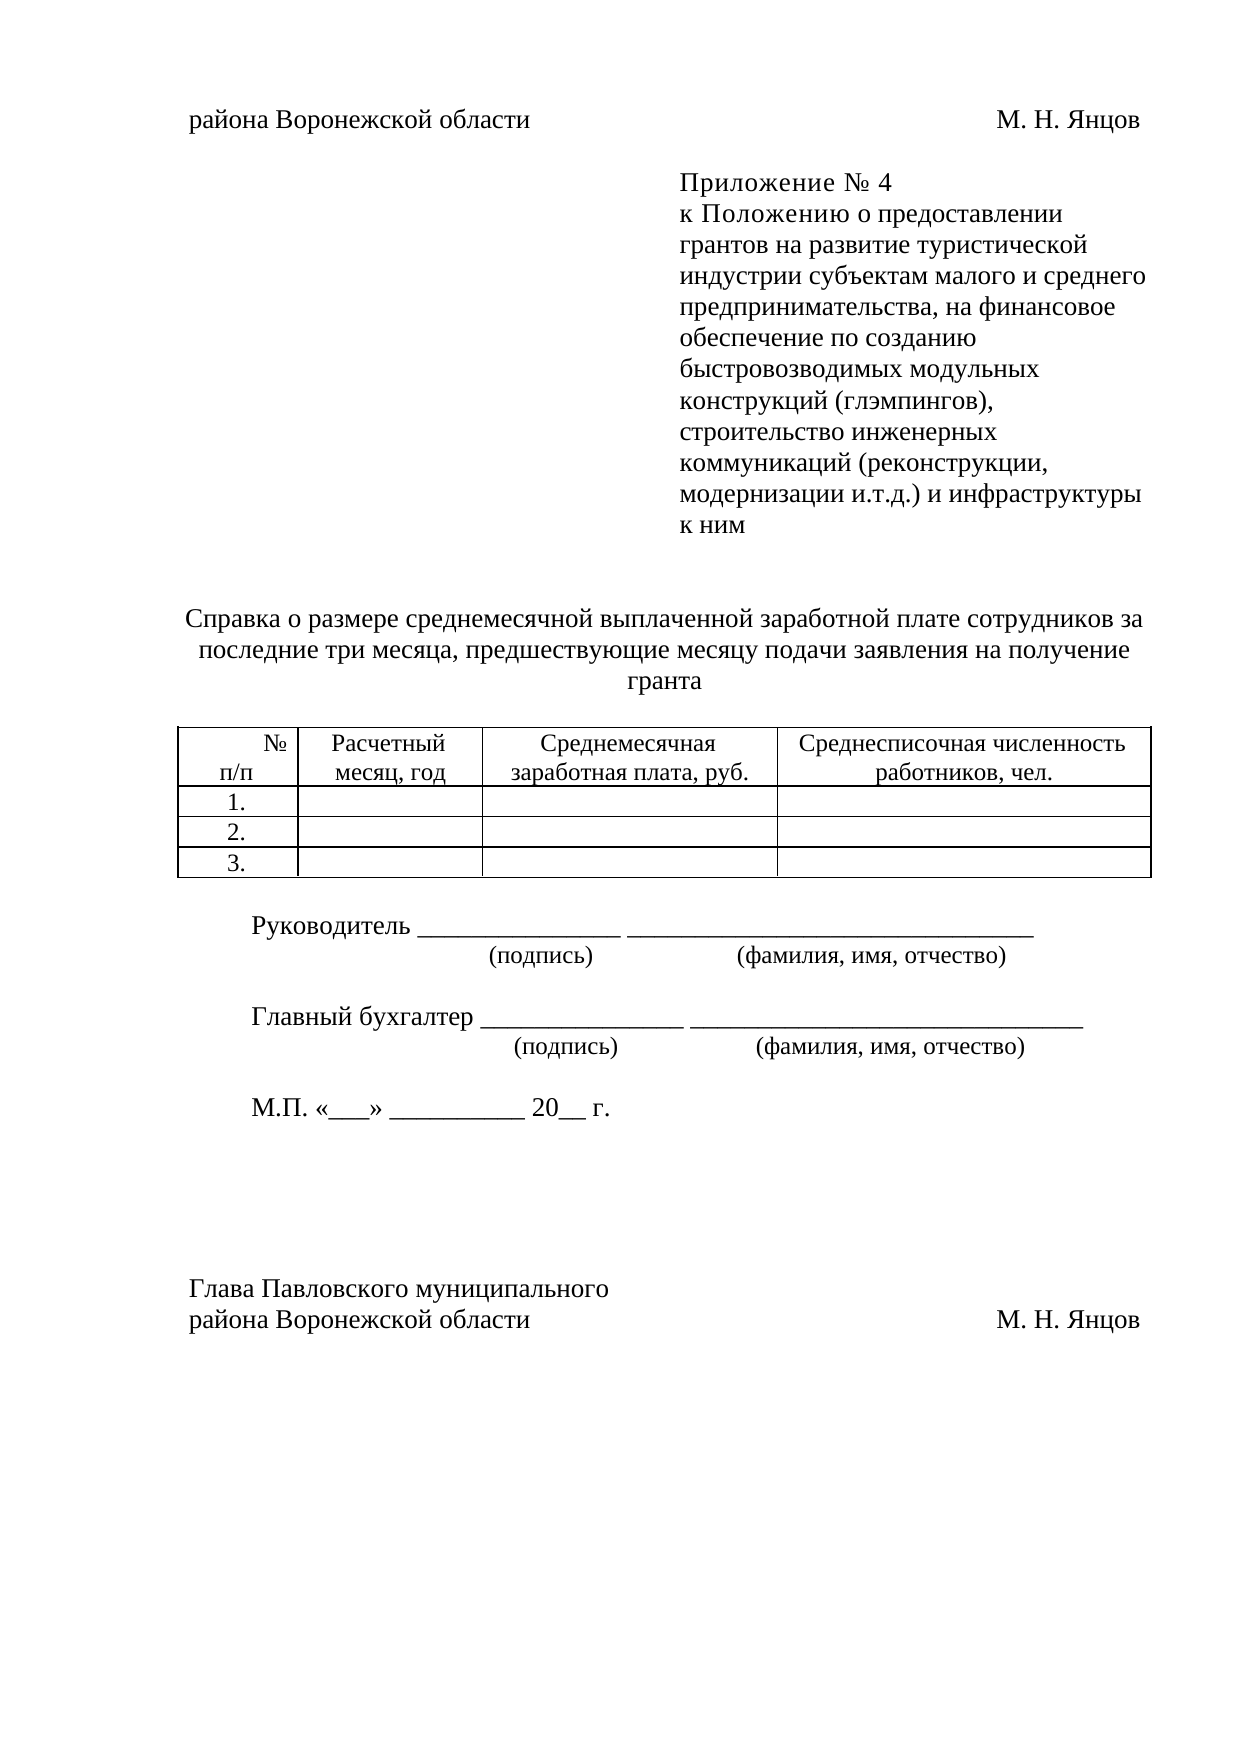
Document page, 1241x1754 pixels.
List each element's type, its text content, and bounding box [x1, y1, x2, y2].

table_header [177, 104, 669, 134]
text Руководитель _______________ ______________________________ [177, 909, 1152, 940]
text (подпись) (фамилия, имя, отчество) [177, 1031, 1152, 1060]
text Справка о размере среднемесячной выплаченной заработной плате сотрудников за последние три месяца, предшествующие месяцу подачи заявления на получение гранта [177, 602, 1152, 695]
text Главный бухгалтер _______________ _____________________________ [177, 1000, 1152, 1031]
text (подпись) (фамилия, имя, отчество) [177, 940, 1152, 969]
table_cell [483, 787, 777, 816]
table_header Расчетный месяц, год [299, 728, 482, 785]
table_cell 3. [179, 848, 297, 876]
text М.П. «___» __________ 20__ г. [177, 1091, 1152, 1122]
table_cell [299, 848, 482, 876]
table_header Среднемесячная заработная плата, руб. [483, 728, 777, 785]
table_header М. Н. Янцов [669, 1241, 1152, 1334]
table_cell 2. [179, 817, 297, 846]
table_cell [299, 787, 482, 816]
table_cell [778, 817, 1150, 846]
table_cell [778, 787, 1150, 816]
table_cell [299, 817, 482, 846]
table_cell [483, 848, 777, 876]
table_header № п/п [179, 728, 297, 785]
table_header Среднесписочная численность работников, чел. [778, 728, 1150, 785]
table_header М. Н. Янцов [669, 104, 1152, 134]
text Приложение № 4 [679, 166, 1152, 197]
table_cell 1. [179, 787, 297, 816]
table_header Глава Павловского муниципального района Воронежской области [177, 1241, 669, 1334]
table_cell [483, 817, 777, 846]
table_cell [778, 848, 1150, 876]
text к Положению о предоставлении грантов на развитие туристической индустрии субъектам малого и среднего предпринимательства, на финансовое обеспечение по созданию быстровозводимых модульных конструкций (глэмпингов), строительство инженерных коммуникаций (реконструкции, модернизации и.т.д.) и инфраструктуры к ним [679, 197, 1152, 539]
